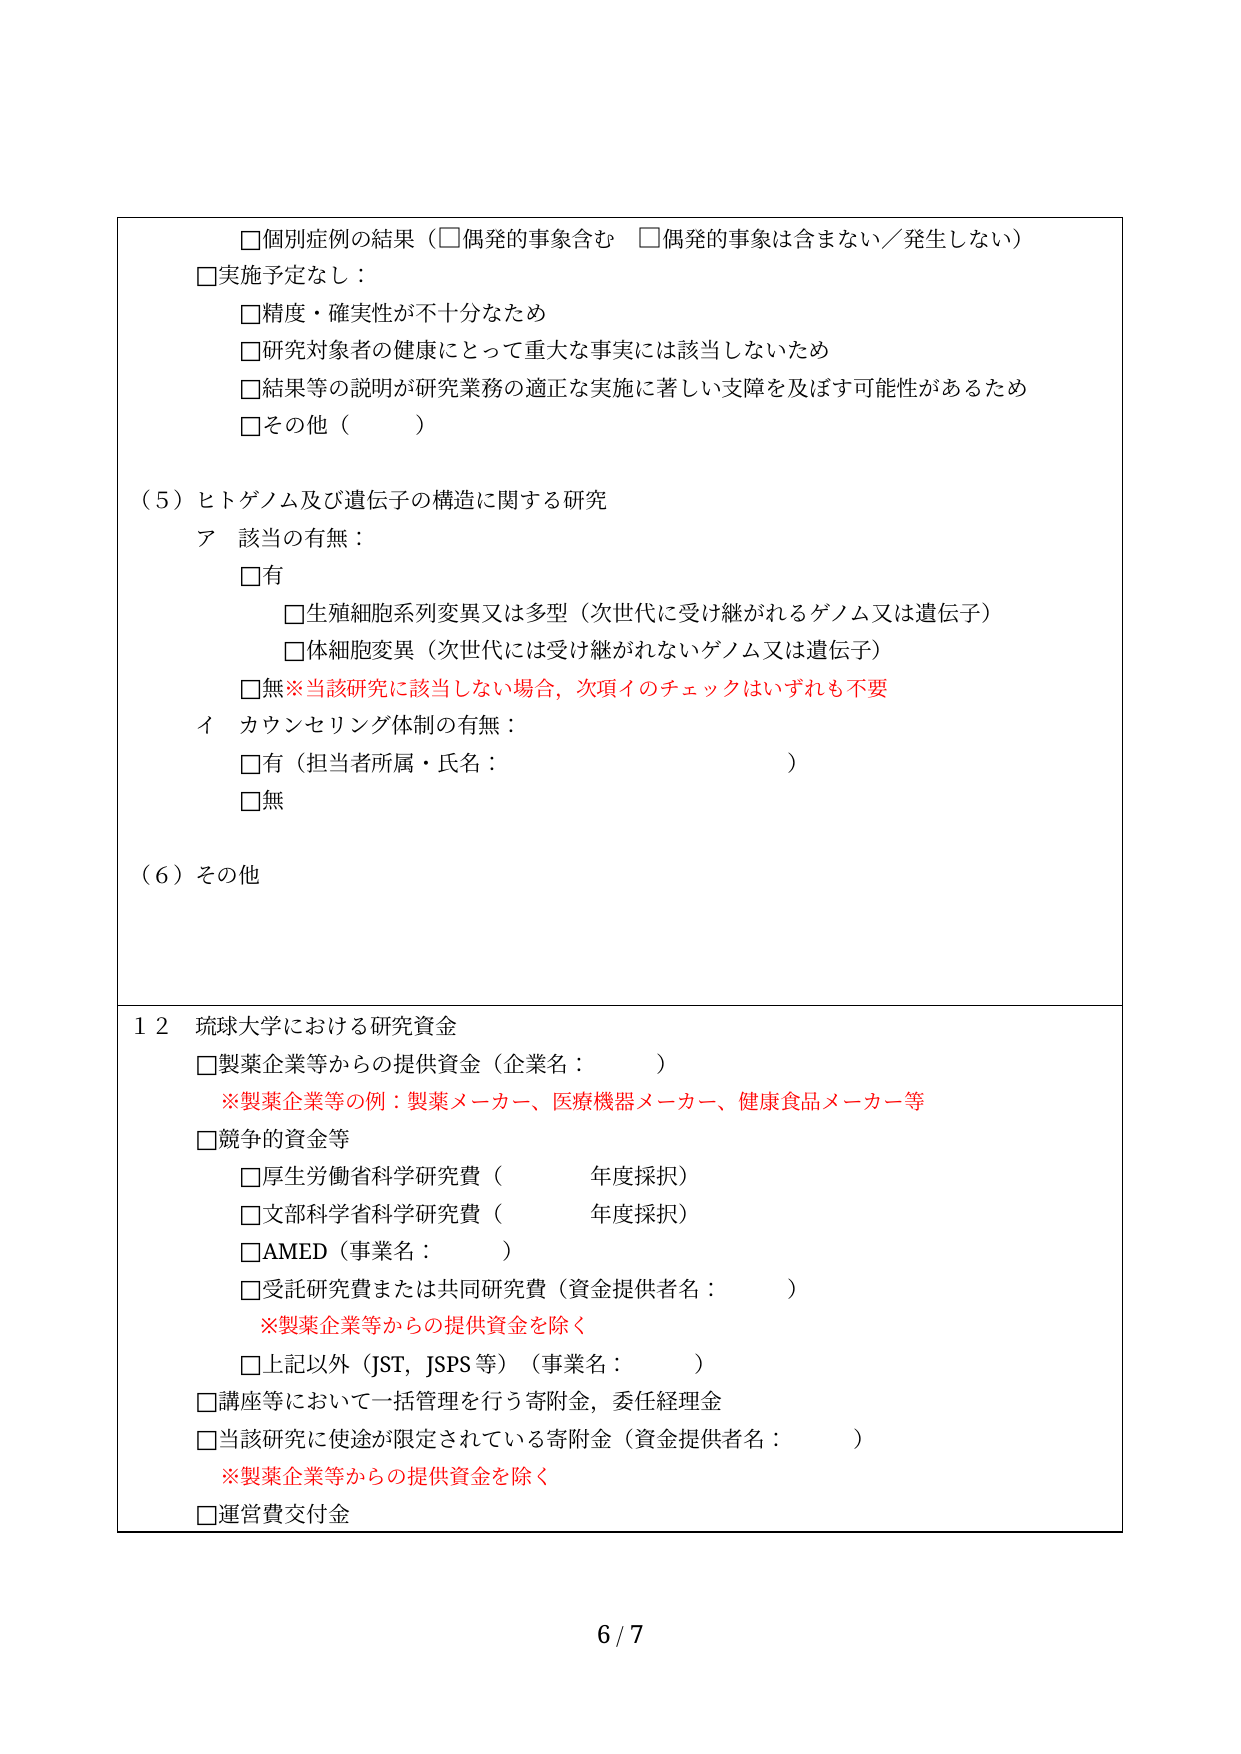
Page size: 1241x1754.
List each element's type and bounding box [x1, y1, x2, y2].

table_cell [118, 218, 1122, 1005]
table_cell [118, 1006, 1122, 1531]
